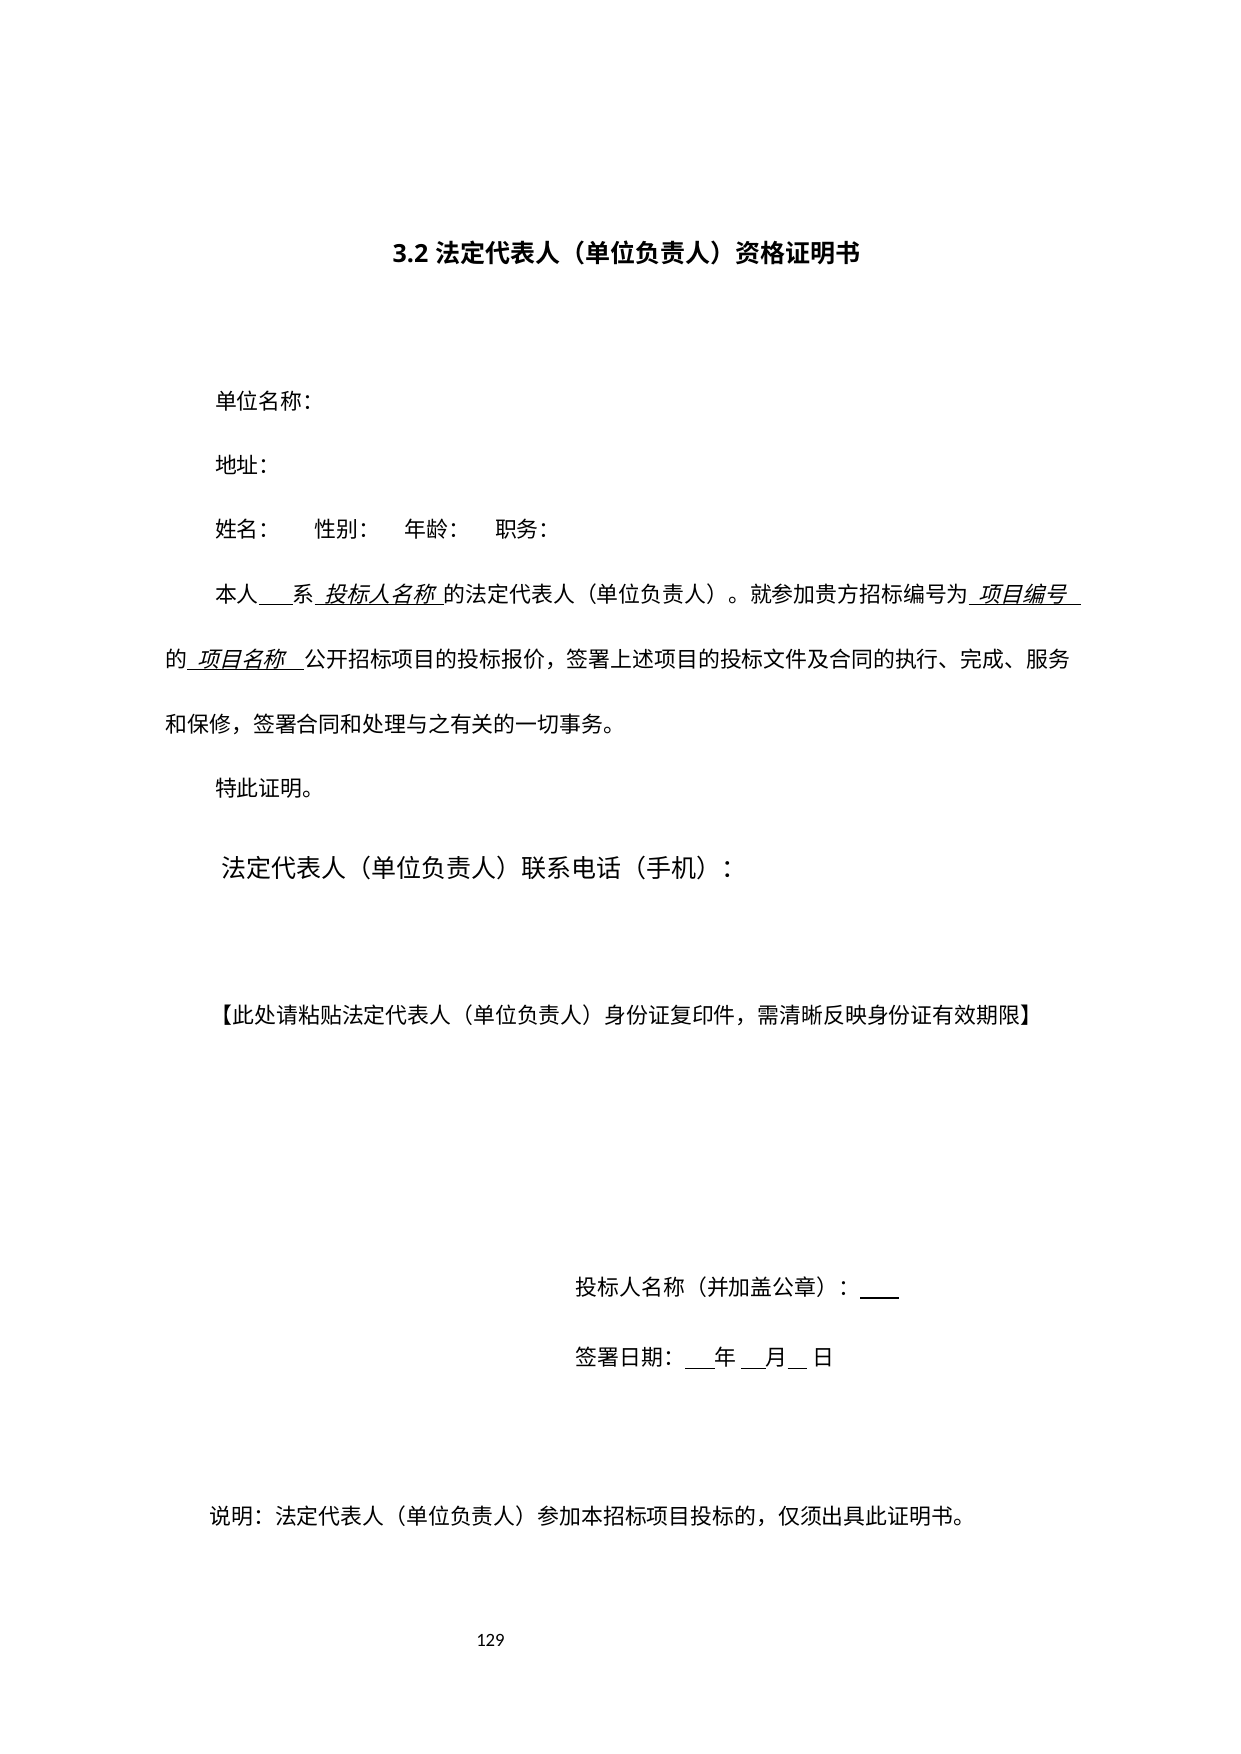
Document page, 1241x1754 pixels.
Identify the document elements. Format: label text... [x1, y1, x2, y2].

text 3.2 法定代表人（单位负责人）资格证明书 [165, 219, 1087, 284]
text 单位名称： [165, 384, 1087, 416]
text 投标人名称（并加盖公章）： [165, 1269, 1087, 1302]
text 说明：法定代表人（单位负责人）参加本招标项目投标的，仅须出具此证明书。 [165, 1499, 1087, 1531]
text 法定代表人（单位负责人）联系电话（手机）： [165, 834, 1087, 899]
text 【此处请粘贴法定代表人（单位负责人）身份证复印件，需清晰反映身份证有效期限】 [109, 998, 1087, 1031]
text 特此证明。 [165, 770, 1087, 803]
text 姓名： 性别： 年龄： 职务： [165, 512, 1087, 544]
text 地址： [165, 448, 1087, 480]
text 本人 系 投标人名称 的法定代表人（单位负责人）。就参加贵方招标编号为 项目编号 的 项目名称 公开招标项目的投标报价，签署上述项目的投标文件及合同的执行、完成、服务和保修，签署合同和处理与之有关的一切事务。 [165, 576, 1087, 739]
text 签署日期： 年 月 日 [165, 1340, 1087, 1372]
